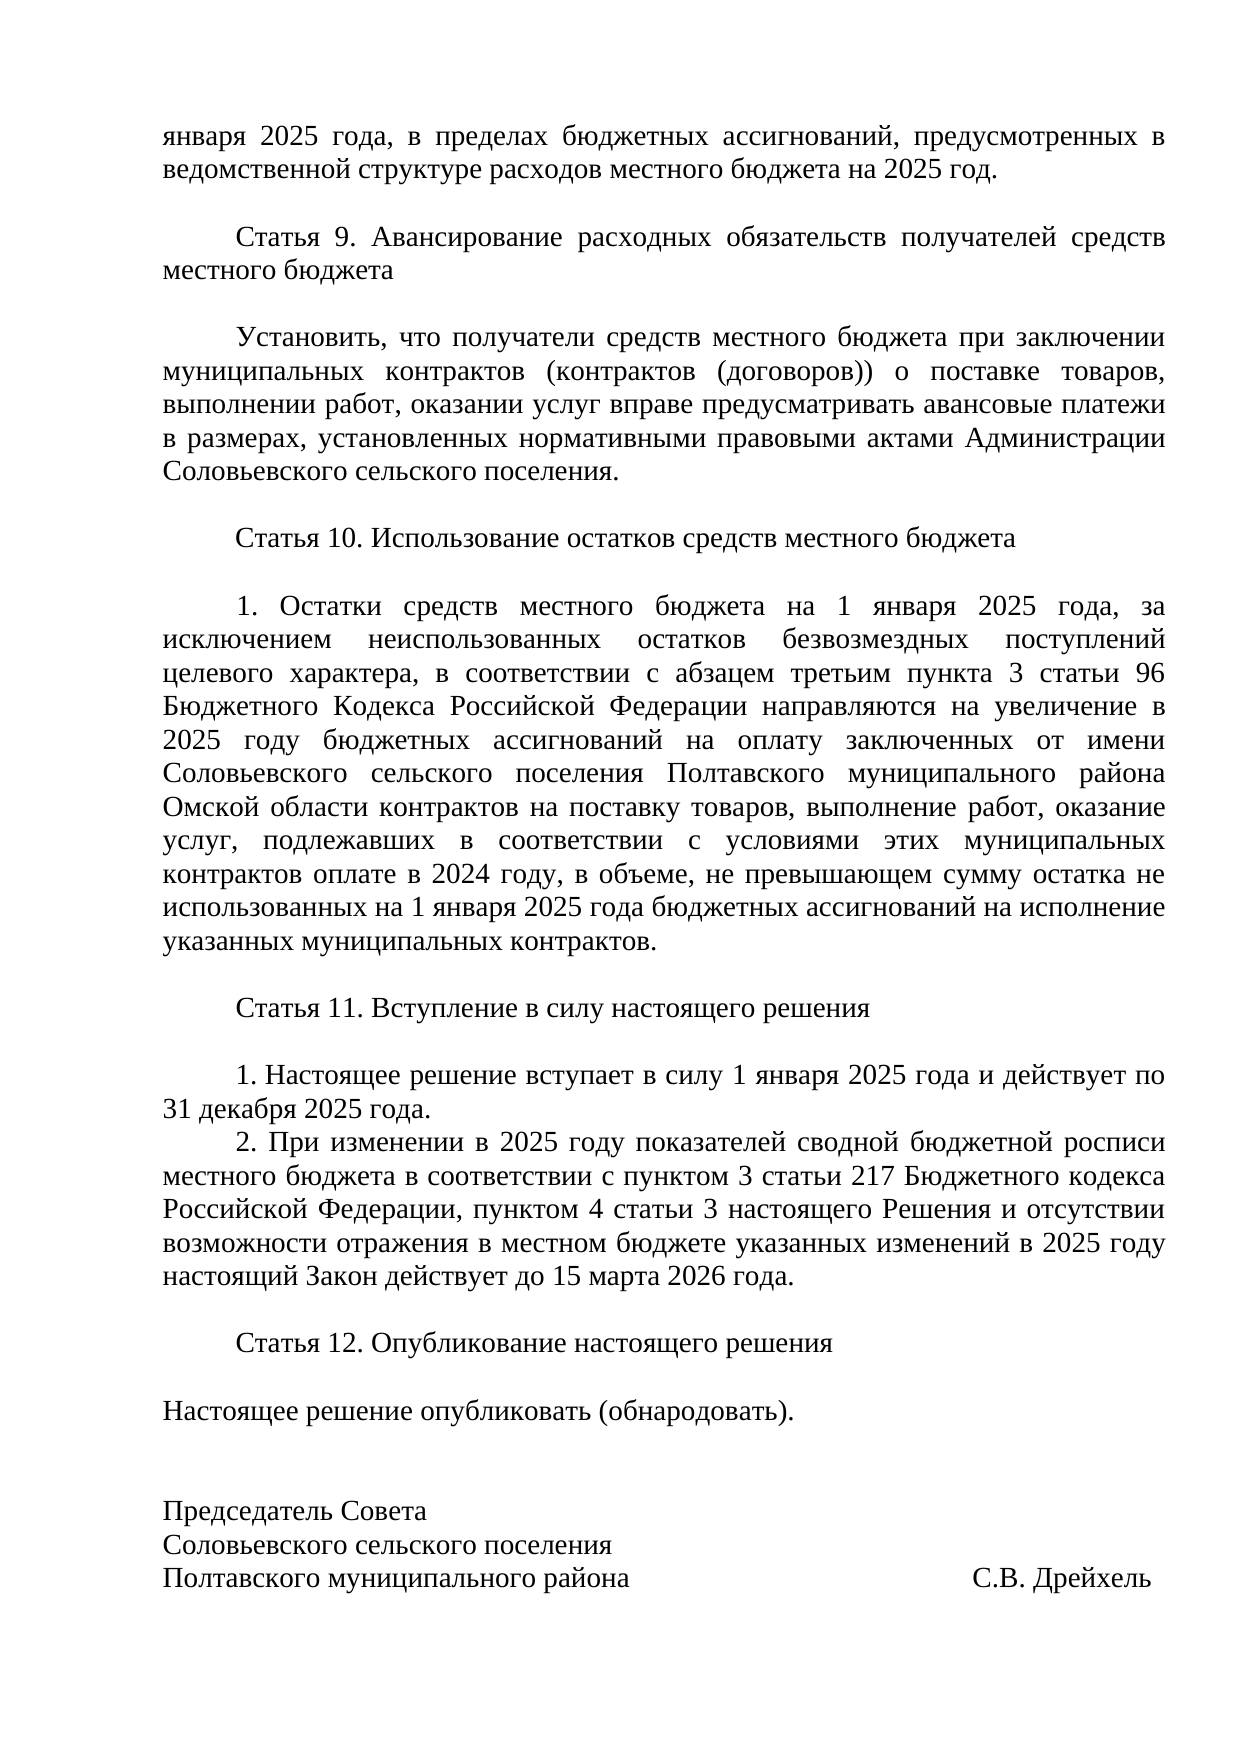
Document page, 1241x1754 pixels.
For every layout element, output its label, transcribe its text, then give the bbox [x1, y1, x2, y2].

text 1. Остатки средств местного бюджета на 1 января 2025 года, за исключением неиспользованных остатков безвозмездных поступлений целевого характера, в соответствии с абзацем третьим пункта 3 статьи 96 Бюджетного Кодекса Российской Федерации направляются на увеличение в 2025 году бюджетных ассигнований на оплату заключенных от имени Соловьевского сельского поселения Полтавского муниципального района Омской области контрактов на поставку товаров, выполнение работ, оказание услуг, подлежавших в соответствии с условиями этих муниципальных контрактов оплате в 2024 году, в объеме, не превышающем сумму остатка не использованных на 1 января 2025 года бюджетных ассигнований на исполнение указанных муниципальных контрактов. [162, 588, 1166, 957]
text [162, 118, 1166, 185]
text Полтавского муниципального района С.В. Дрейхель [162, 1560, 1166, 1594]
text 2. При изменении в 2025 году показателей сводной бюджетной росписи местного бюджета в соответствии с пунктом 3 статьи 217 Бюджетного кодекса Российской Федерации, пунктом 4 статьи 3 настоящего Решения и отсутствии возможности отражения в местном бюджете указанных изменений в 2025 году настоящий Закон действует до 15 марта 2026 года. [162, 1124, 1166, 1292]
text Статья 9. Авансирование расходных обязательств получателей средств местного бюджета [162, 219, 1166, 286]
text Настоящее решение опубликовать (обнародовать). [162, 1393, 1166, 1426]
text Статья 10. Использование остатков средств местного бюджета [162, 521, 1166, 554]
text Соловьевского сельского поселения [162, 1527, 1166, 1560]
text Статья 12. Опубликование настоящего решения [162, 1326, 1166, 1359]
text Установить, что получатели средств местного бюджета при заключении муниципальных контрактов (контрактов (договоров)) о поставке товаров, выполнении работ, оказании услуг вправе предусматривать авансовые платежи в размерах, установленных нормативными правовыми актами Администрации Соловьевского сельского поселения. [162, 319, 1166, 487]
text Статья 11. Вступление в силу настоящего решения [162, 990, 1166, 1024]
text 1. Настоящее решение вступает в силу 1 января 2025 года и действует по 31 декабря 2025 года. [162, 1057, 1166, 1124]
text Председатель Совета [162, 1493, 1166, 1527]
